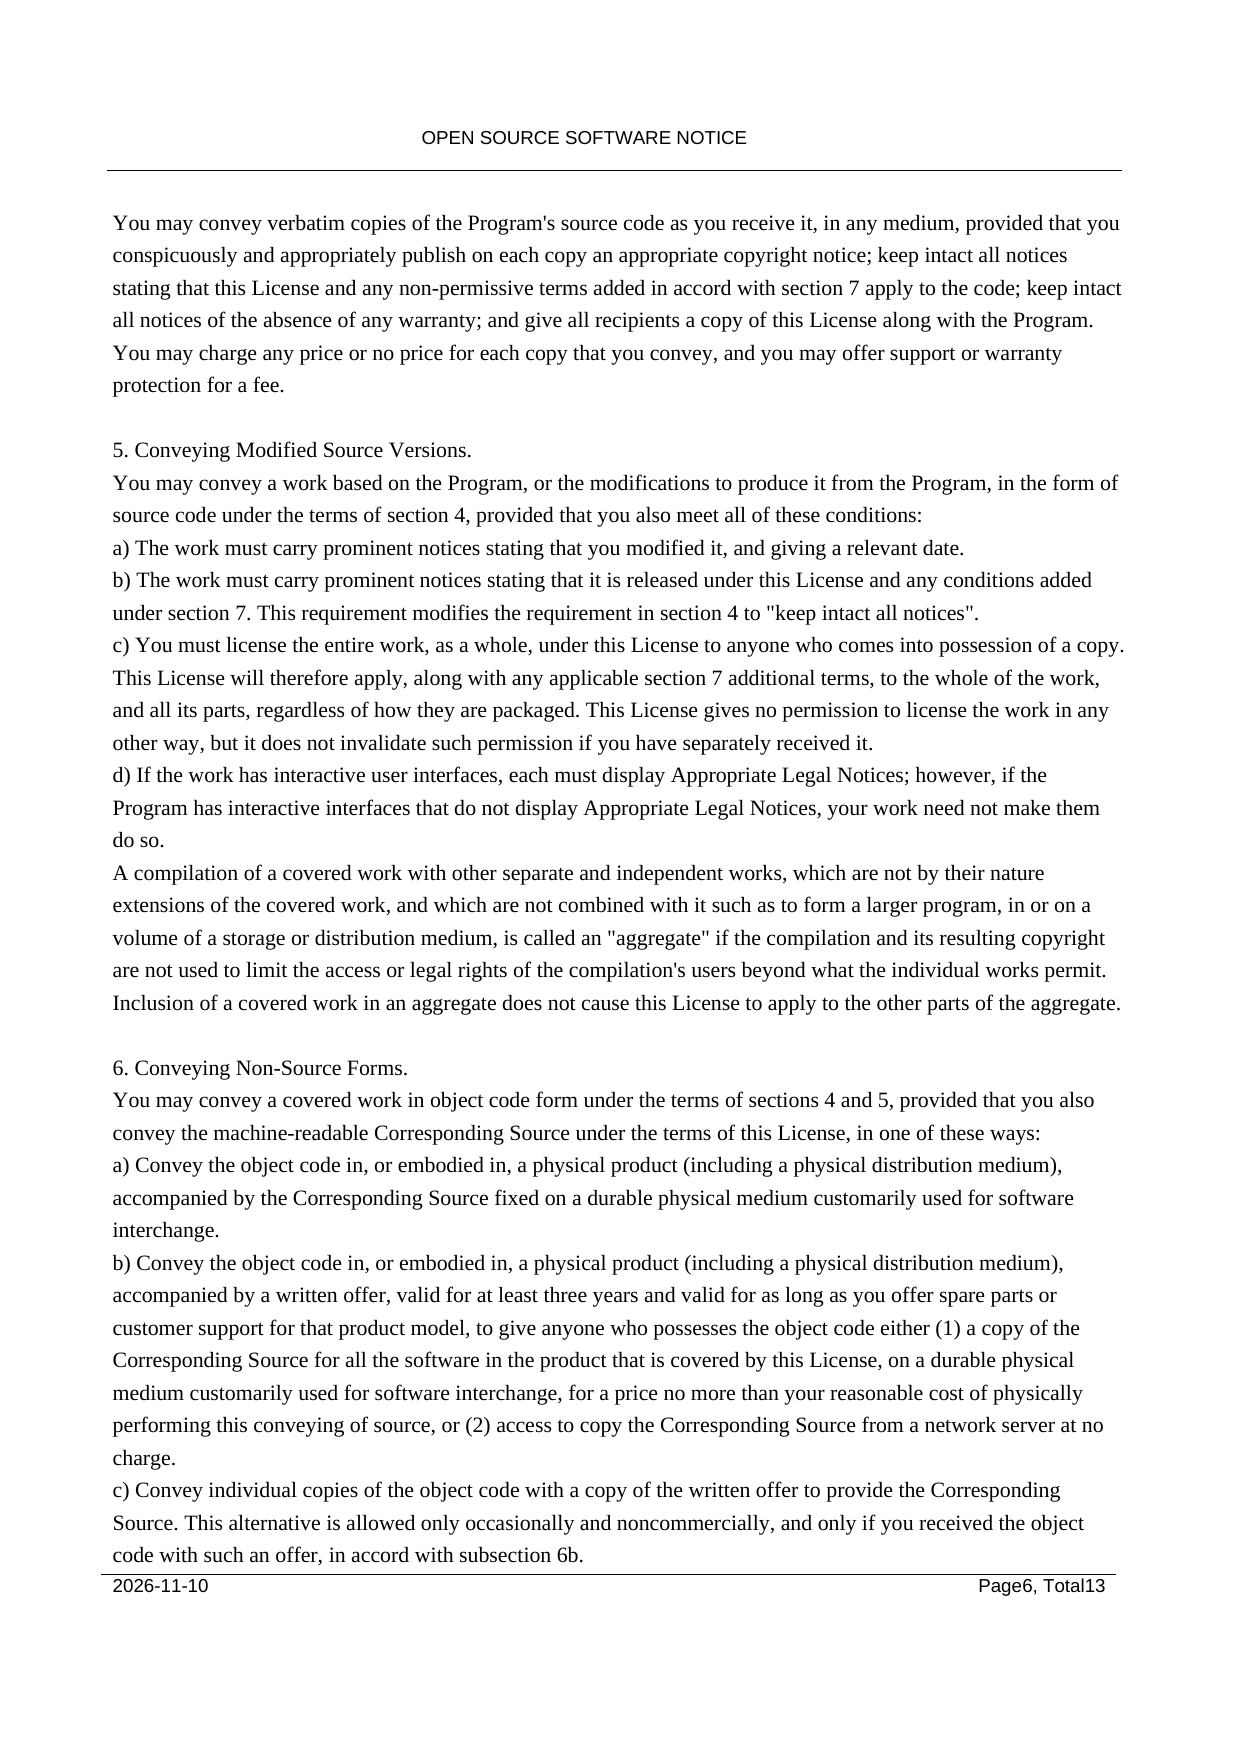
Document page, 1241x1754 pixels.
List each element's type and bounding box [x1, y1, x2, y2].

text [112, 206, 1128, 1571]
